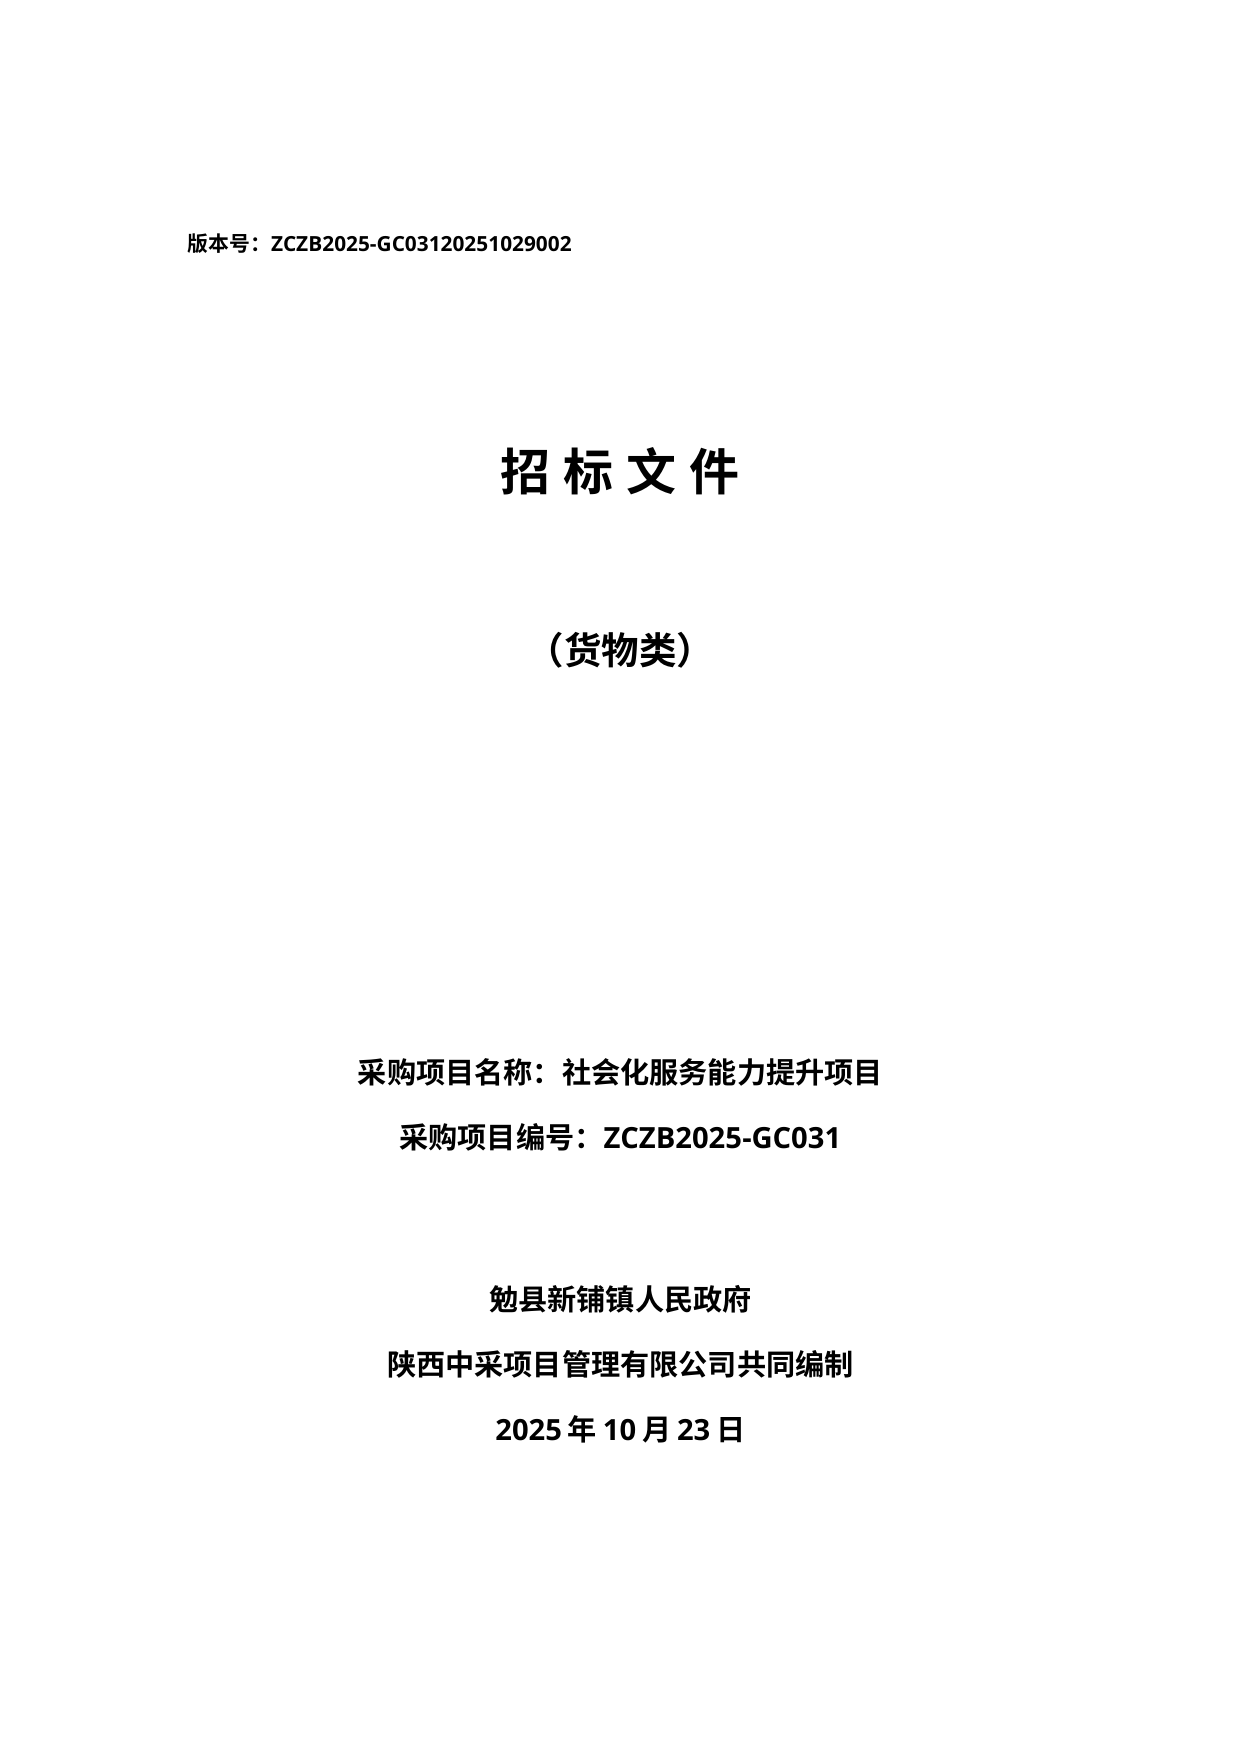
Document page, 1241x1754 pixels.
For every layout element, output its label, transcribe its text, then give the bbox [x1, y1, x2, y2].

text 2025年10月23日 [187, 1397, 1053, 1462]
text 招 标 文 件 [187, 422, 1053, 617]
text 勉县新铺镇人民政府 [187, 1267, 1053, 1332]
text 陕西中采项目管理有限公司共同编制 [187, 1332, 1053, 1397]
text （货物类） [187, 617, 1053, 1039]
text 版本号：ZCZB2025-GC03120251029002 [187, 227, 1053, 422]
text 采购项目编号：ZCZB2025-GC031 [187, 1104, 1053, 1267]
text 采购项目名称：社会化服务能力提升项目 [187, 1039, 1053, 1104]
